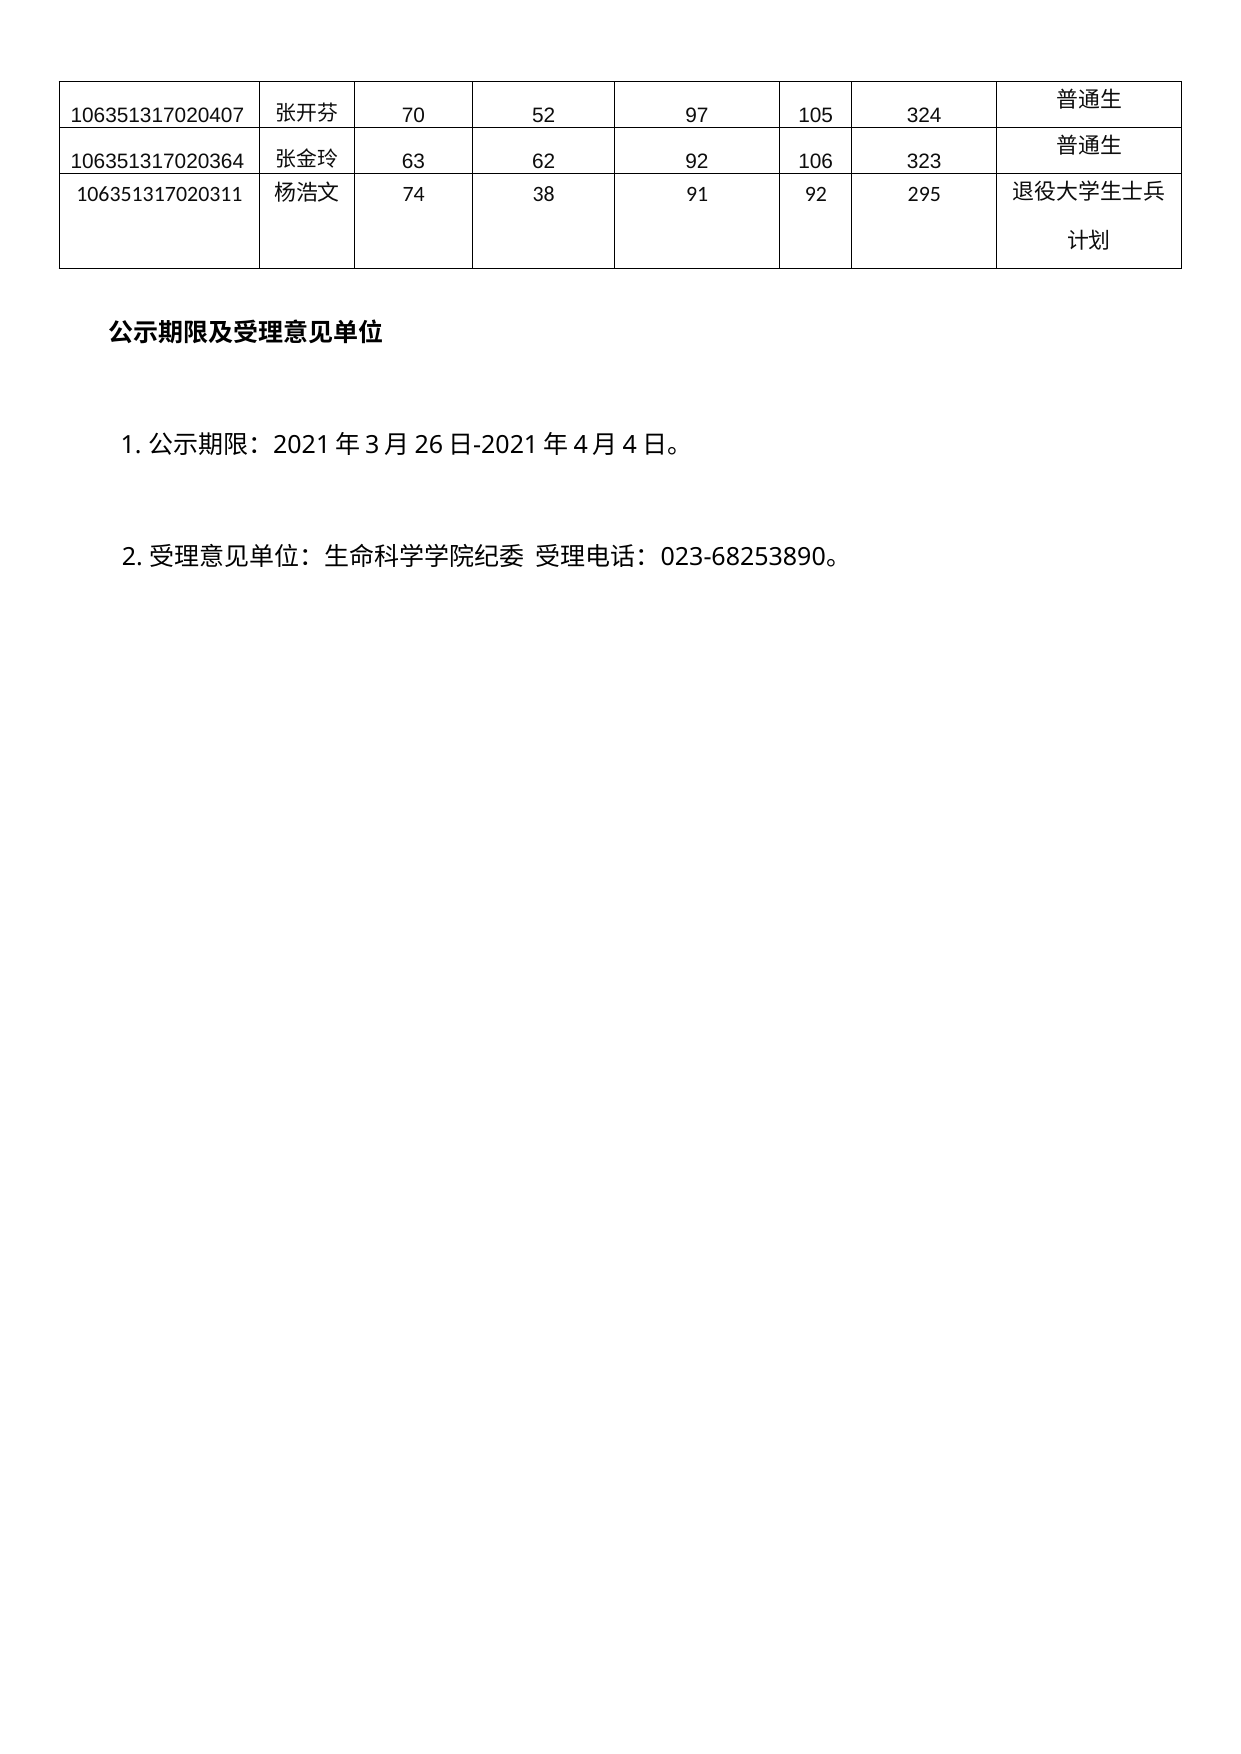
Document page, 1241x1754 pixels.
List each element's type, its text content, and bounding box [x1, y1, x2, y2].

text 公示期限及受理意见单位 [59, 298, 1181, 363]
table_cell 106351317020407 [60, 82, 259, 127]
table_cell 295 [852, 174, 996, 268]
table_cell 70 [355, 82, 472, 127]
table_cell 105 [780, 82, 851, 127]
table_cell 普通生 [997, 82, 1181, 127]
table_cell 106351317020311 [60, 174, 259, 268]
table_cell 52 [473, 82, 614, 127]
table_cell 74 [355, 174, 472, 268]
table_cell 106 [780, 128, 851, 173]
text 1. 公示期限：2021年3月26日-2021年4月4日。 [59, 410, 1181, 475]
table_cell 323 [852, 128, 996, 173]
table_cell 张金玲 [260, 128, 354, 173]
table_cell 普通生 [997, 128, 1181, 173]
table_cell 106351317020364 [60, 128, 259, 173]
table_cell 92 [780, 174, 851, 268]
table_cell 62 [473, 128, 614, 173]
table_cell 97 [615, 82, 779, 127]
table_cell 退役大学生士兵计划 [997, 174, 1181, 268]
table_cell 38 [473, 174, 614, 268]
table_cell 张开芬 [260, 82, 354, 127]
table_cell 91 [615, 174, 779, 268]
table_cell 杨浩文 [260, 174, 354, 268]
table_cell 92 [615, 128, 779, 173]
table_cell 63 [355, 128, 472, 173]
table_cell 324 [852, 82, 996, 127]
text 2. 受理意见单位：生命科学学院纪委 受理电话：023-68253890。 [59, 522, 1181, 587]
